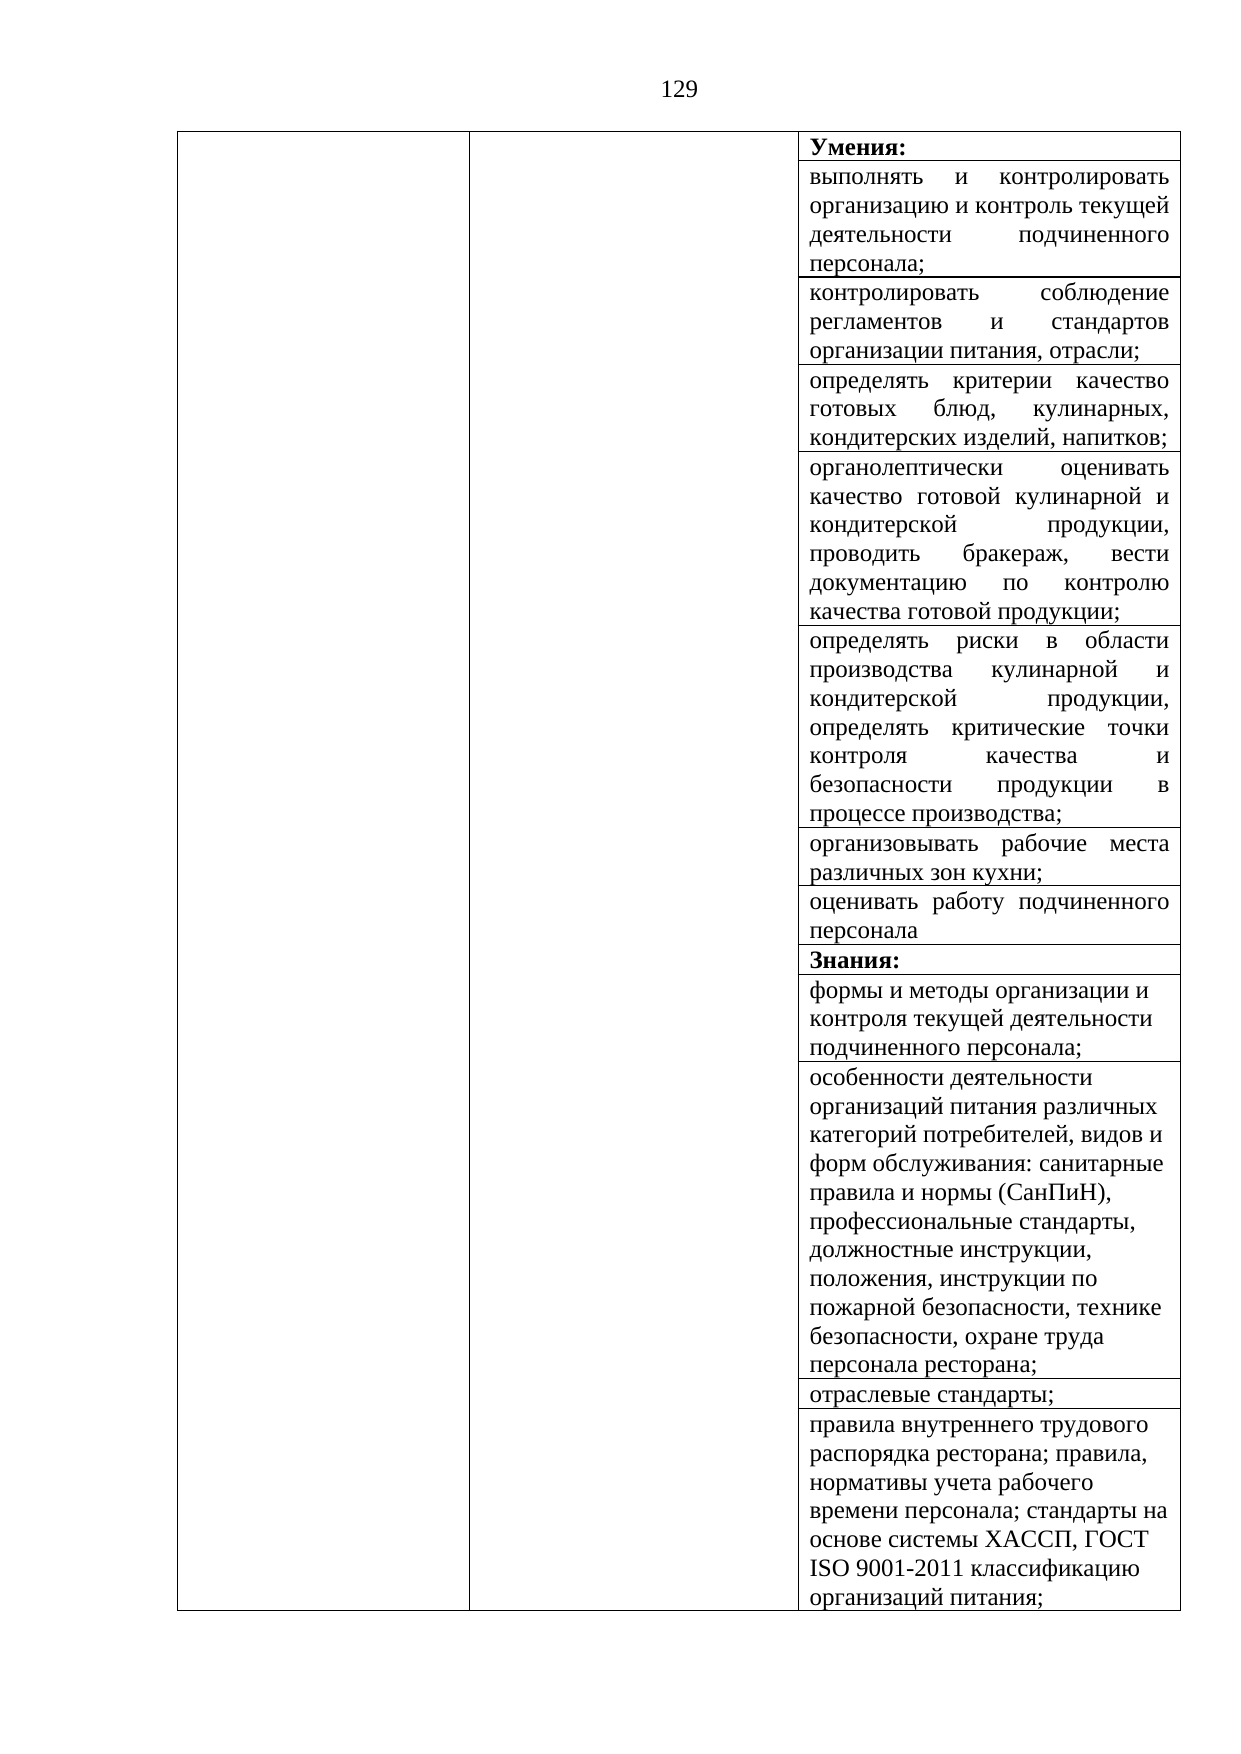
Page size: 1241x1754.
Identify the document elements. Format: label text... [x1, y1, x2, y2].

table_cell правила внутреннего трудового распорядка ресторана; правила, нормативы учета рабочего времени персонала; стандарты на основе системы ХАССП, ГОСТ ISO 9001-2011 классификацию организаций питания; [799, 1409, 1180, 1610]
table_cell выполнять и контролировать организацию и контроль текущей деятельности подчиненного персонала; [799, 161, 1180, 276]
table_cell отраслевые стандарты; [799, 1379, 1180, 1408]
table_cell особенности деятельности организаций питания различных категорий потребителей, видов и форм обслуживания: санитарные правила и нормы (СанПиН), профессиональные стандарты, должностные инструкции, положения, инструкции по пожарной безопасности, технике безопасности, охране труда персонала ресторана; [799, 1062, 1180, 1378]
table_cell организовывать рабочие места различных зон кухни; [799, 828, 1180, 885]
table_cell контролировать соблюдение регламентов и стандартов организации питания, отрасли; [799, 278, 1180, 364]
table_cell формы и методы организации и контроля текущей деятельности подчиненного персонала; [799, 975, 1180, 1061]
table_cell оценивать работу подчиненного персонала [799, 886, 1180, 944]
table_cell Знания: [799, 945, 1180, 974]
table_cell определять риски в области производства кулинарной и кондитерской продукции, определять критические точки контроля качества и безопасности продукции в процессе производства; [799, 626, 1180, 827]
table_cell Умения: [799, 132, 1180, 160]
table_cell определять критерии качество готовых блюд, кулинарных, кондитерских изделий, напитков; [799, 365, 1180, 451]
table_cell органолептически оценивать качество готовой кулинарной и кондитерской продукции, проводить бракераж, вести документацию по контролю качества готовой продукции; [799, 452, 1180, 624]
